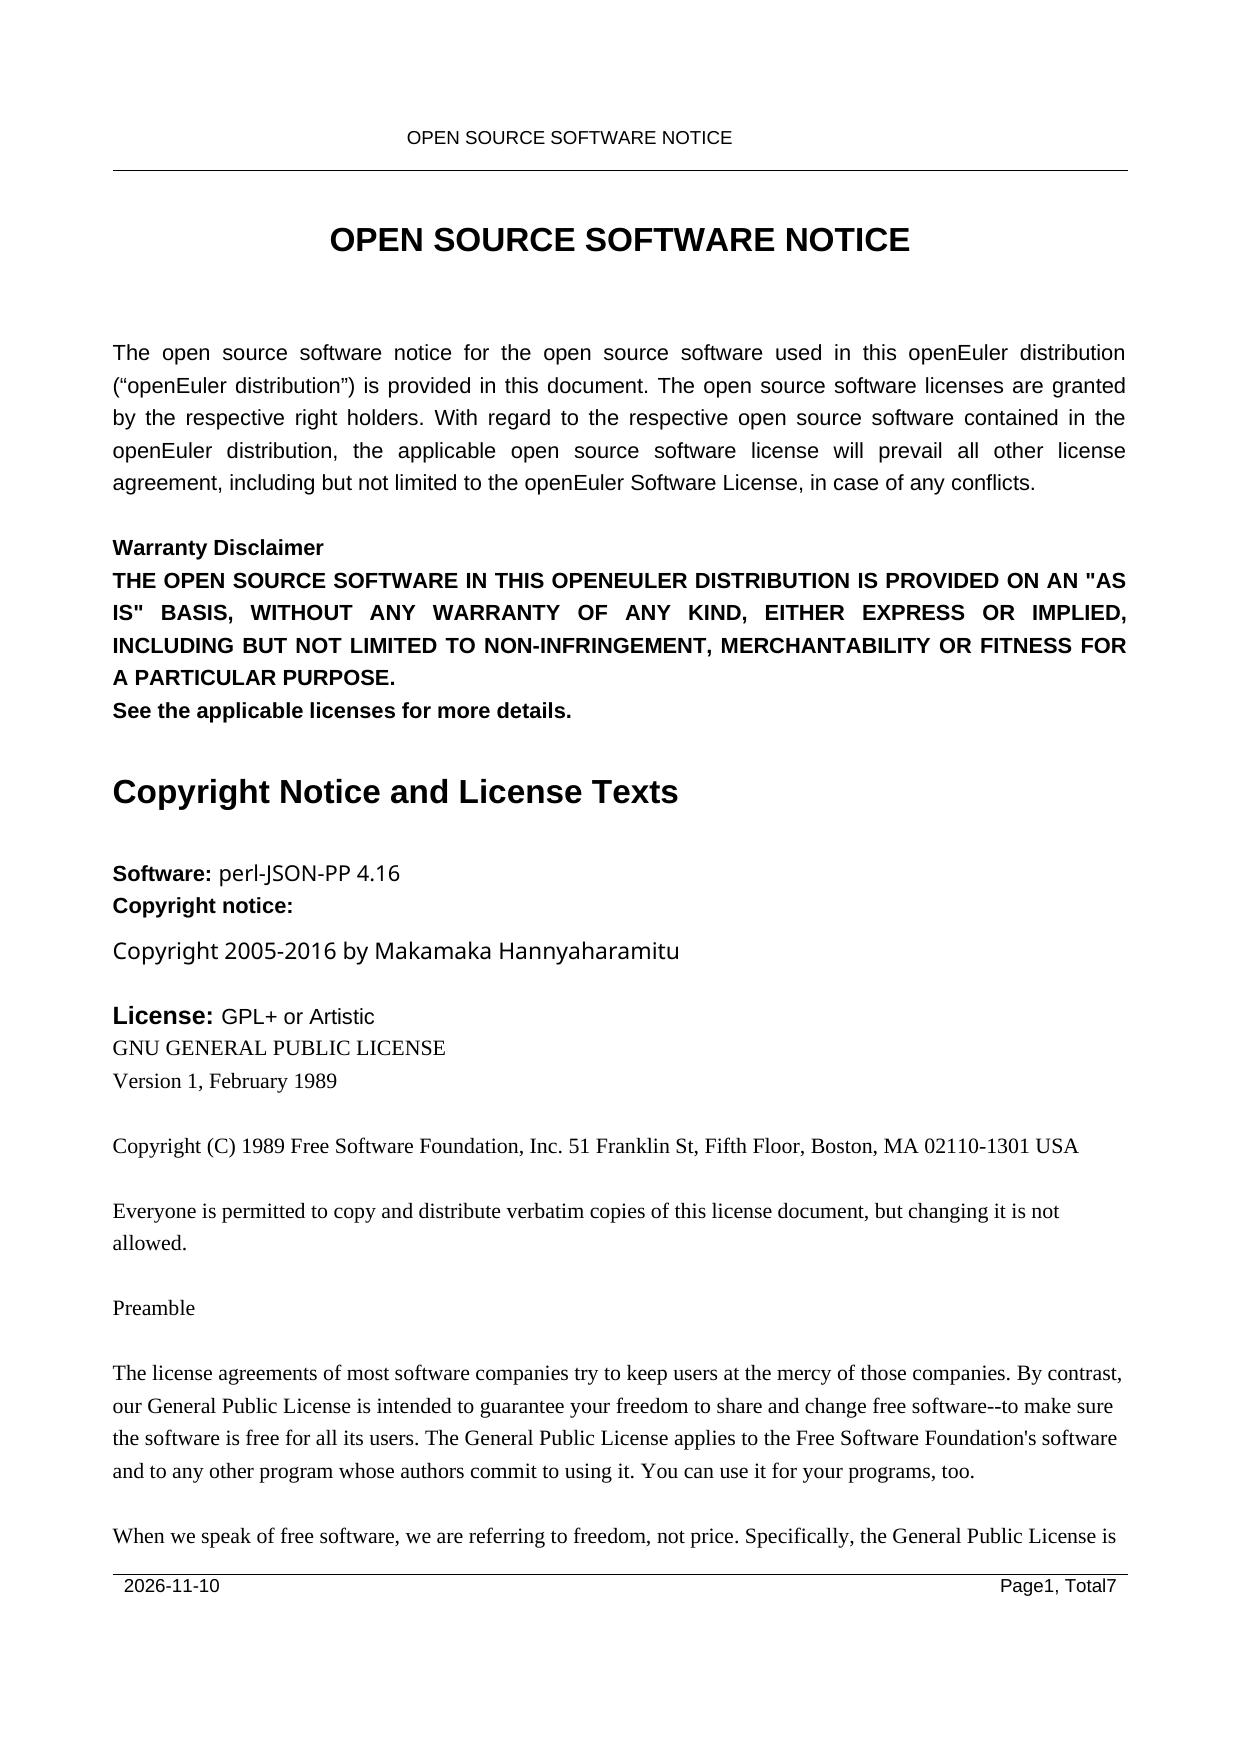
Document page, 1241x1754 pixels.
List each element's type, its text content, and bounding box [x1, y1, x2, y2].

text The open source software notice for the open source software used in this openEuler distribution (“openEuler distribution”) is provided in this document. The open source software licenses are granted by the respective right holders. With regard to the respective open source software contained in the openEuler distribution, the applicable open source software license will prevail all other license agreement, including but not limited to the openEuler Software License, in case of any conflicts. [112, 336, 1128, 499]
text Copyright notice: [112, 889, 1128, 921]
text OPEN SOURCE SOFTWARE NOTICE [112, 206, 1128, 271]
title Software: perl-JSON-PP 4.16 [112, 856, 1128, 889]
text THE OPEN SOURCE SOFTWARE IN THIS OPENEULER DISTRIBUTION IS PROVIDED ON AN "AS IS" BASIS, WITHOUT ANY WARRANTY OF ANY KIND, EITHER EXPRESS OR IMPLIED, INCLUDING BUT NOT LIMITED TO NON-INFRINGEMENT, MERCHANTABILITY OR FITNESS FOR A PARTICULAR PURPOSE. See the applicable licenses for more details. [112, 564, 1128, 726]
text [112, 1031, 1128, 1551]
text Copyright Notice and License Texts [112, 759, 1128, 824]
text Warranty Disclaimer [112, 531, 1128, 564]
text License: GPL+ or Artistic [112, 999, 1128, 1031]
text Copyright 2005-2016 by Makamaka Hannyaharamitu [112, 934, 1128, 999]
